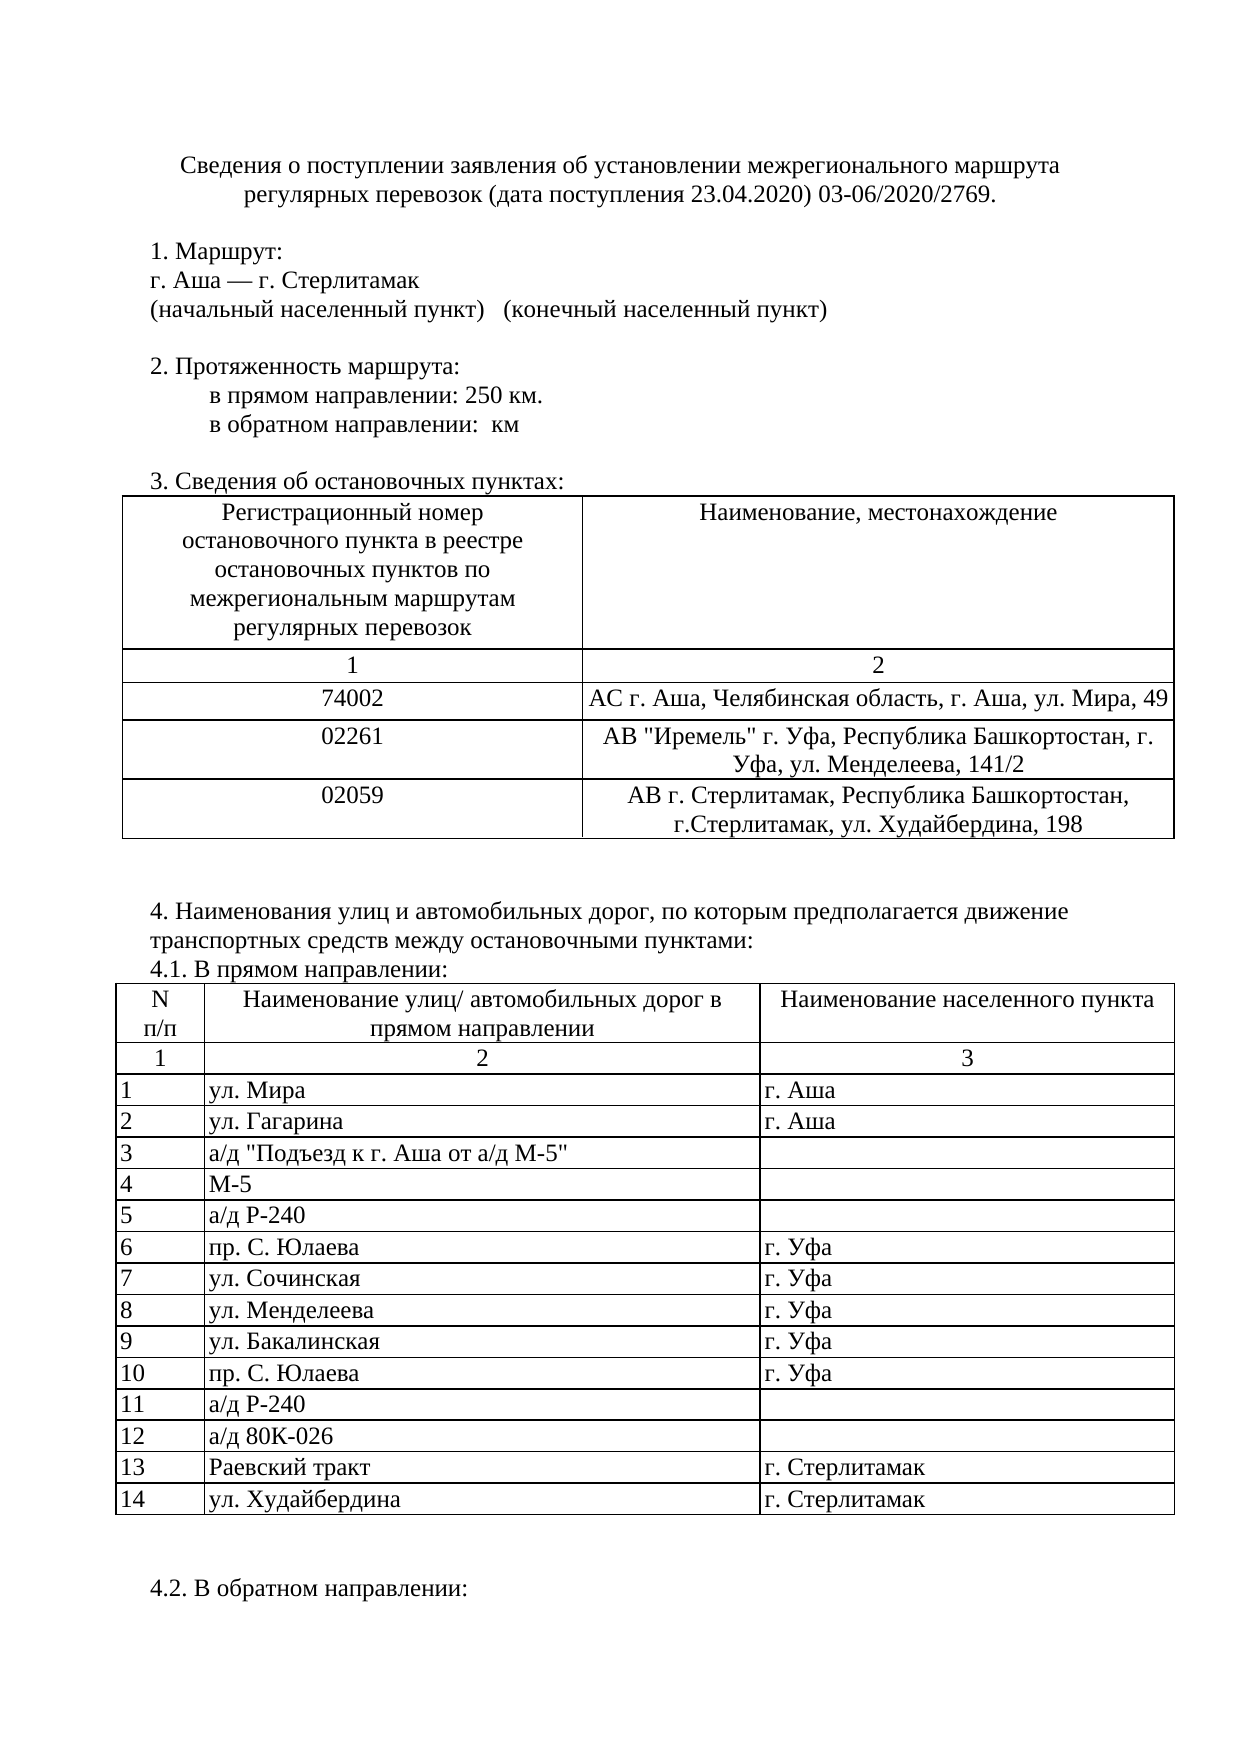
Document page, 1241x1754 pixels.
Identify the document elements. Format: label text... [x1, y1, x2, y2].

table_cell ул. Гагарина [205, 1106, 759, 1136]
table_cell 02261 [123, 721, 582, 778]
table_header Наименование улиц/ автомобильных дорог в прямом направлении [205, 984, 759, 1042]
table_cell г. Уфа [761, 1358, 1174, 1388]
table_cell а/д 80К-026 [205, 1421, 759, 1451]
table_cell г. Аша [761, 1075, 1174, 1105]
table_cell пр. С. Юлаева [205, 1232, 759, 1262]
table_cell ул. Менделеева [205, 1295, 759, 1325]
table_cell 9 [117, 1327, 204, 1356]
table_cell 8 [117, 1295, 204, 1325]
table_cell [761, 1201, 1174, 1231]
table_cell г. Стерлитамак [761, 1452, 1174, 1482]
table_cell а/д Р-240 [205, 1390, 759, 1419]
table_cell г. Стерлитамак [761, 1484, 1174, 1514]
table_cell 6 [117, 1232, 204, 1262]
table_cell г. Аша [761, 1106, 1174, 1136]
table_cell а/д "Подъезд к г. Аша от а/д М-5" [205, 1138, 759, 1168]
text в прямом направлении: 250 км. [150, 380, 1090, 409]
text 1. Маршрут: [150, 236, 1090, 265]
table_cell г. Уфа [761, 1295, 1174, 1325]
table_cell М-5 [205, 1169, 759, 1199]
text 4.2. В обратном направлении: [150, 1573, 1090, 1601]
table_cell 4 [117, 1169, 204, 1199]
table_cell 7 [117, 1264, 204, 1293]
table_cell 74002 [123, 683, 582, 719]
table_cell 10 [117, 1358, 204, 1388]
table_header N п/п [117, 984, 204, 1042]
table_cell 2 [205, 1043, 759, 1073]
table_cell 1 [117, 1075, 204, 1105]
text 4. Наименования улиц и автомобильных дорог, по которым предполагается движение транспортных средств между остановочными пунктами: [150, 896, 1090, 954]
table_cell ул. Сочинская [205, 1264, 759, 1293]
text 4.1. В прямом направлении: [150, 954, 1090, 983]
table_cell 12 [117, 1421, 204, 1451]
table_cell пр. С. Юлаева [205, 1358, 759, 1388]
table_header Наименование населенного пункта [761, 984, 1174, 1042]
table_cell [761, 1390, 1174, 1419]
table_cell ул. Бакалинская [205, 1327, 759, 1356]
text г. Аша — г. Стерлитамак [150, 265, 1090, 294]
table_cell [761, 1421, 1174, 1451]
table_cell 2 [583, 650, 1173, 681]
table_cell 11 [117, 1390, 204, 1419]
table_cell 1 [123, 650, 582, 681]
text 3. Сведения об остановочных пунктах: [150, 466, 1090, 495]
text Сведения о поступлении заявления об установлении межрегионального маршрута регулярных перевозок (дата поступления 23.04.2020) 03-06/2020/2769. [150, 150, 1090, 207]
table_cell АВ "Иремель" г. Уфа, Республика Башкортостан, г. Уфа, ул. Менделеева, 141/2 [583, 721, 1173, 778]
table_cell [761, 1169, 1174, 1199]
table_cell АВ г. Стерлитамак, Республика Башкортостан, г.Стерлитамак, ул. Худайбердина, 198 [583, 780, 1173, 837]
table_cell 3 [761, 1043, 1174, 1073]
table_header Наименование, местонахождение [583, 497, 1173, 648]
table_header Регистрационный номер остановочного пункта в реестре остановочных пунктов по межрегиональным маршрутам регулярных перевозок [123, 497, 582, 648]
table_cell 2 [117, 1106, 204, 1136]
table_cell 3 [117, 1138, 204, 1168]
table_cell [761, 1138, 1174, 1168]
table_cell г. Уфа [761, 1264, 1174, 1293]
table_cell АС г. Аша, Челябинская область, г. Аша, ул. Мира, 49 [583, 683, 1173, 719]
table_cell ул. Худайбердина [205, 1484, 759, 1514]
text (начальный населенный пункт) (конечный населенный пункт) [150, 294, 1090, 322]
table_cell ул. Мира [205, 1075, 759, 1105]
table_cell г. Уфа [761, 1232, 1174, 1262]
text в обратном направлении: км [150, 409, 1090, 437]
table_cell а/д Р-240 [205, 1201, 759, 1231]
table_cell 5 [117, 1201, 204, 1231]
table_cell Раевский тракт [205, 1452, 759, 1482]
table_cell 13 [117, 1452, 204, 1482]
table_cell 14 [117, 1484, 204, 1514]
table_cell 02059 [123, 780, 582, 837]
text 2. Протяженность маршрута: [150, 351, 1090, 380]
table_cell 1 [117, 1043, 204, 1073]
table_cell г. Уфа [761, 1327, 1174, 1356]
